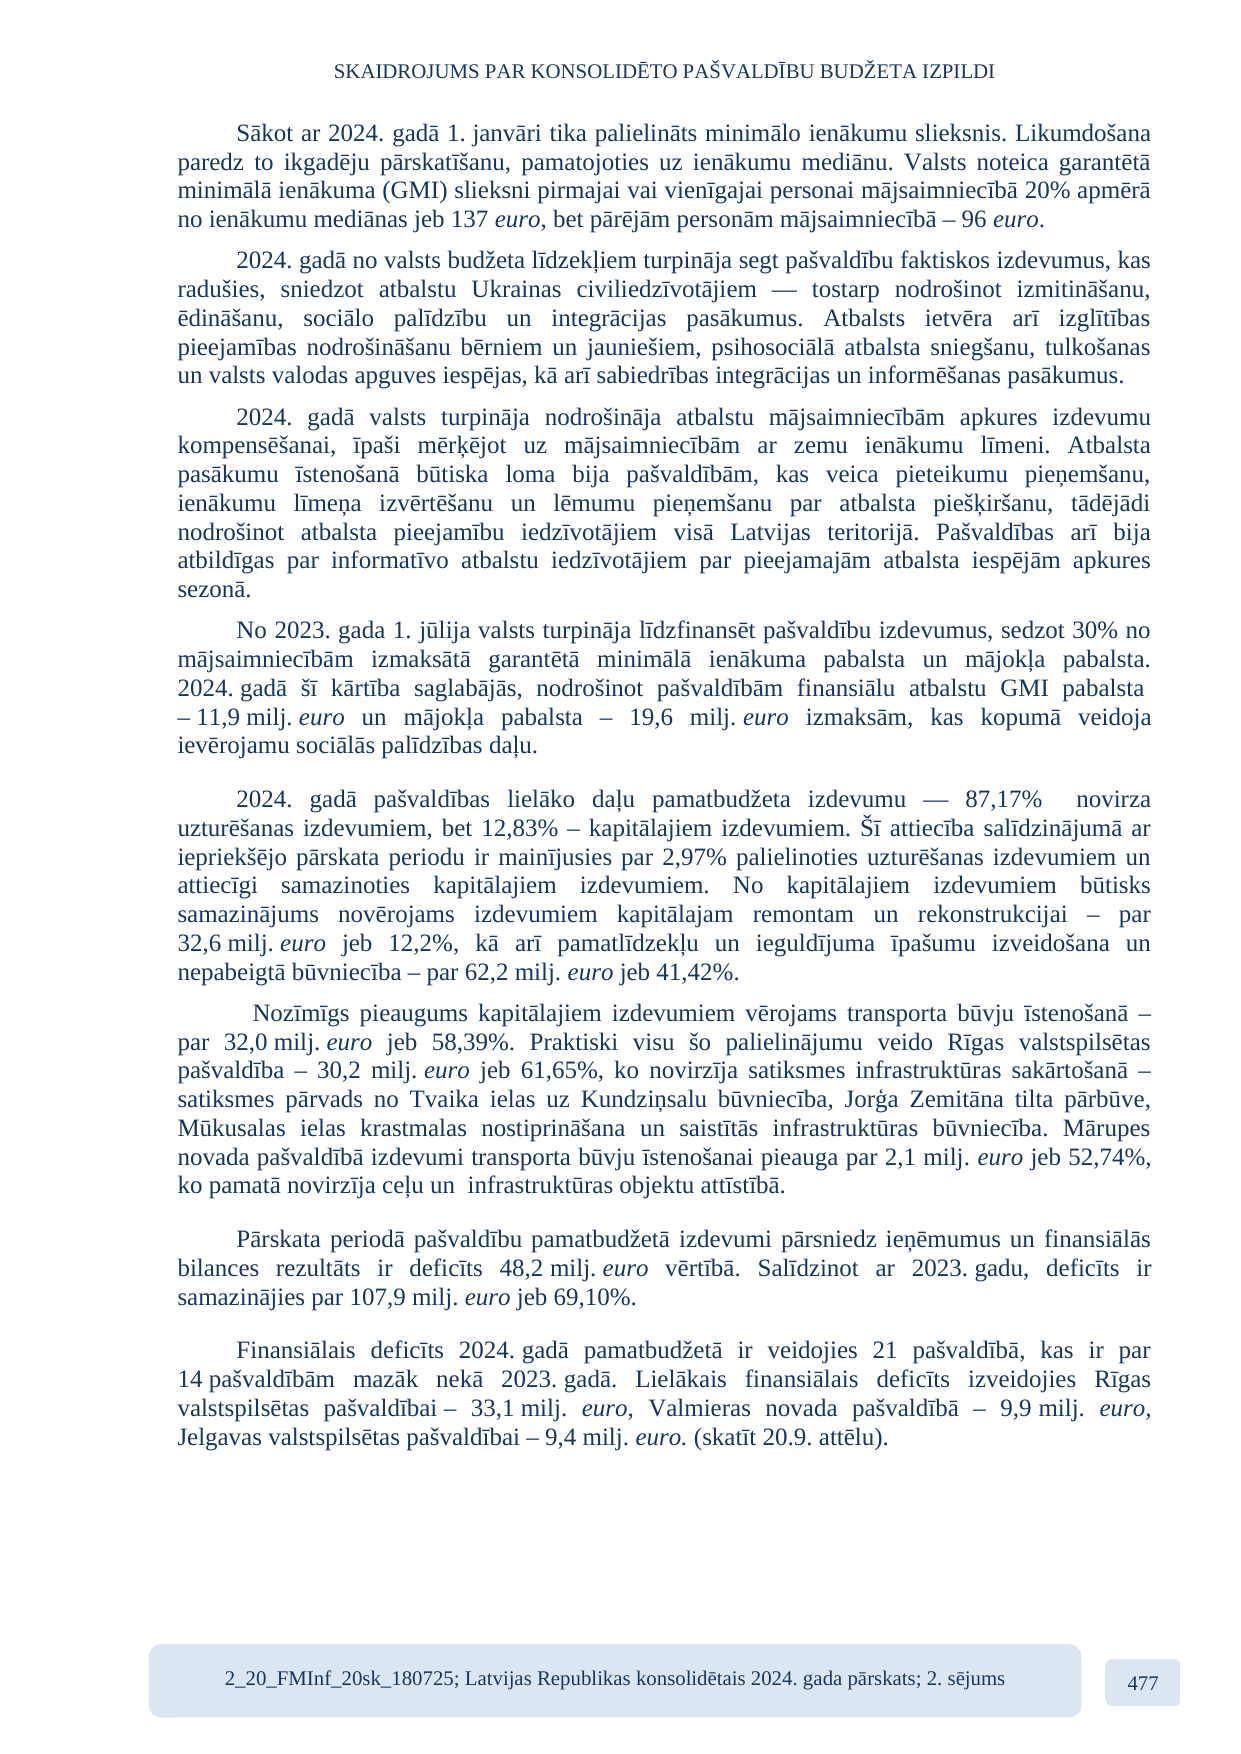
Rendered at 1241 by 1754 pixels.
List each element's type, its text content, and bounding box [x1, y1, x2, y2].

text Finansiālais deficīts 2024. gadā pamatbudžetā ir veidojies 21 pašvaldībā, kas ir par 14 pašvaldībām mazāk nekā 2023. gadā. Lielākais finansiālais deficīts izveidojies Rīgas valstspilsētas pašvaldībai – 33,1 milj. euro, Valmieras novada pašvaldībā – 9,9 milj. euro, Jelgavas valstspilsētas pašvaldībai – 9,4 milj. euro. (skatīt 20.9. attēlu). [177, 1336, 1152, 1451]
text No 2023. gada 1. jūlija valsts turpināja līdzfinansēt pašvaldību izdevumus, sedzot 30% no mājsaimniecībām izmaksātā garantētā minimālā ienākuma pabalsta un mājokļa pabalsta. 2024. gadā šī kārtība saglabājās, nodrošinot pašvaldībām finansiālu atbalstu GMI pabalsta – 11,9 milj. euro un mājokļa pabalsta – 19,6 milj. euro izmaksām, kas kopumā veidoja ievērojamu sociālās palīdzības daļu. [177, 616, 1152, 759]
picture [1105, 1659, 1180, 1706]
text Pārskata periodā pašvaldību pamatbudžetā izdevumi pārsniedz ieņēmumus un finansiālās bilances rezultāts ir deficīts 48,2 milj. euro vērtībā. Salīdzinot ar 2023. gadu, deficīts ir samazinājies par 107,9 milj. euro jeb 69,10%. [177, 1224, 1152, 1311]
text 2024. gadā pašvaldības lielāko daļu pamatbudžeta izdevumu — 87,17% novirza uzturēšanas izdevumiem, bet 12,83% – kapitālajiem izdevumiem. Šī attiecība salīdzinājumā ar iepriekšējo pārskata periodu ir mainījusies par 2,97% palielinoties uzturēšanas izdevumiem un attiecīgi samazinoties kapitālajiem izdevumiem. No kapitālajiem izdevumiem būtisks samazinājums novērojams izdevumiem kapitālajam remontam un rekonstrukcijai – par 32,6 milj. euro jeb 12,2%, kā arī pamatlīdzekļu un ieguldījuma īpašumu izveidošana un nepabeigtā būvniecība – par 62,2 milj. euro jeb 41,42%. [177, 784, 1152, 986]
text 2024. gadā valsts turpināja nodrošināja atbalstu mājsaimniecībām apkures izdevumu kompensēšanai, īpaši mērķējot uz mājsaimniecībām ar zemu ienākumu līmeni. Atbalsta pasākumu īstenošanā būtiska loma bija pašvaldībām, kas veica pieteikumu pieņemšanu, ienākumu līmeņa izvērtēšanu un lēmumu pieņemšanu par atbalsta piešķiršanu, tādējādi nodrošinot atbalsta pieejamību iedzīvotājiem visā Latvijas teritorijā. Pašvaldības arī bija atbildīgas par informatīvo atbalstu iedzīvotājiem par pieejamajām atbalsta iespējām apkures sezonā. [177, 402, 1152, 603]
text Nozīmīgs pieaugums kapitālajiem izdevumiem vērojams transporta būvju īstenošanā – par 32,0 milj. euro jeb 58,39%. Praktiski visu šo palielinājumu veido Rīgas valstspilsētas pašvaldība – 30,2 milj. euro jeb 61,65%, ko novirzīja satiksmes infrastruktūras sakārtošanā – satiksmes pārvads no Tvaika ielas uz Kundziņsalu būvniecība, Jorģa Zemitāna tilta pārbūve, Mūkusalas ielas krastmalas nostiprināšana un saistītās infrastruktūras būvniecība. Mārupes novada pašvaldībā izdevumi transporta būvju īstenošanai pieauga par 2,1 milj. euro jeb 52,74%, ko pamatā novirzīja ceļu un infrastruktūras objektu attīstībā. [177, 998, 1152, 1199]
text Sākot ar 2024. gadā 1. janvāri tika palielināts minimālo ienākumu slieksnis. Likumdošana paredz to ikgadēju pārskatīšanu, pamatojoties uz ienākumu mediānu. Valsts noteica garantētā minimālā ienākuma (GMI) slieksni pirmajai vai vienīgajai personai mājsaimniecībā 20% apmērā no ienākumu mediānas jeb 137 euro, bet pārējām personām mājsaimniecībā – 96 euro. [177, 118, 1152, 233]
text 2024. gadā no valsts budžeta līdzekļiem turpināja segt pašvaldību faktiskos izdevumus, kas radušies, sniedzot atbalstu Ukrainas civiliedzīvotājiem — tostarp nodrošinot izmitināšanu, ēdināšanu, sociālo palīdzību un integrācijas pasākumus. Atbalsts ietvēra arī izglītības pieejamības nodrošināšanu bērniem un jauniešiem, psihosociālā atbalsta sniegšanu, tulkošanas un valsts valodas apguves iespējas, kā arī sabiedrības integrācijas un informēšanas pasākumus. [177, 246, 1152, 389]
